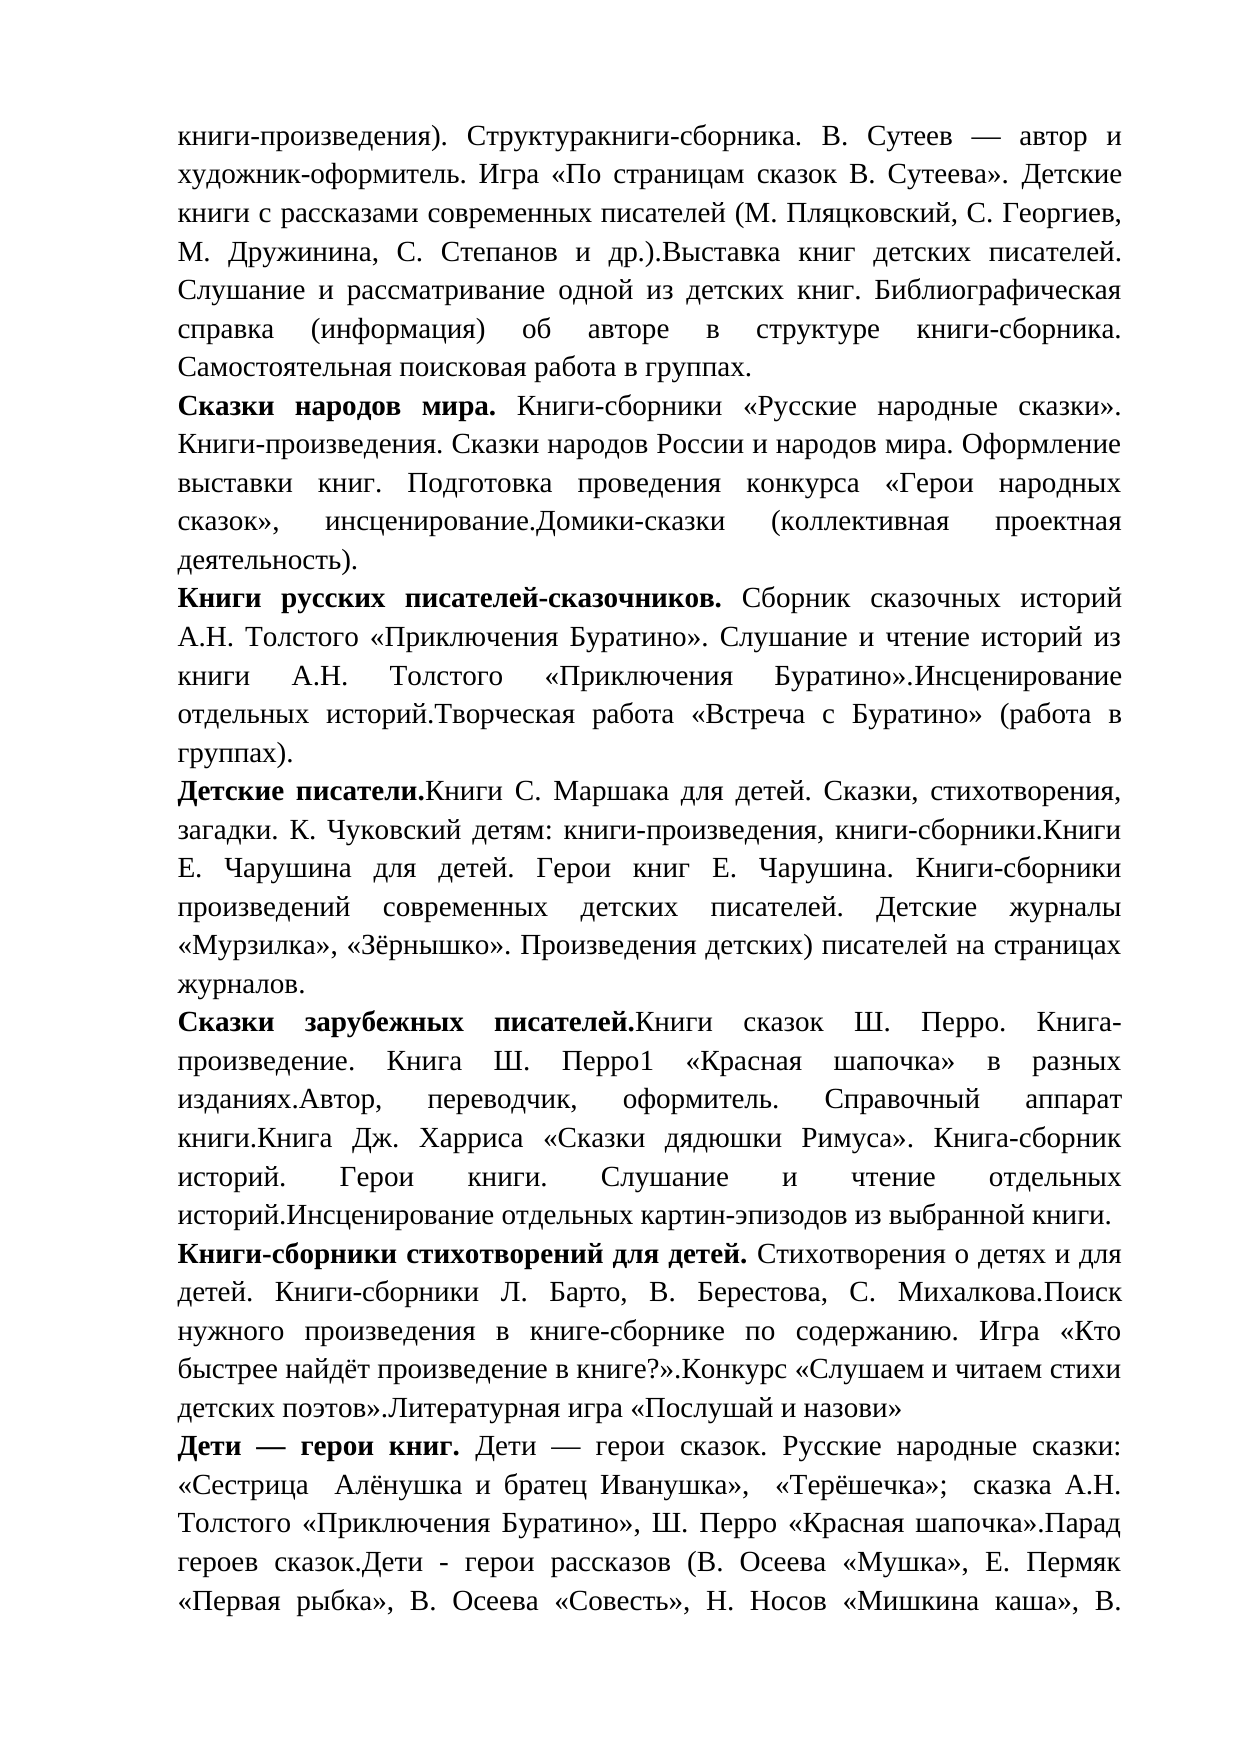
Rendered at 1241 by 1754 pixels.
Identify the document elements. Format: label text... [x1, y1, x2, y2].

text Детские писатели.Книги С. Маршака для детей. Сказки, стихотворения, загадки. К. Чуковский детям: книги-произведения, книги-сборники.Книги Е. Чарушина для детей. Герои книг Е. Чарушина. Книги-сборники произведений современных детских писателей. Детские журналы «Мурзилка», «Зёрнышко». Произведения детских) писателей на страницах журналов. [177, 773, 1122, 999]
text Сказки зарубежных писателей.Книги сказок Ш. Перро. Книга-произведение. Книга Ш. Перро1 «Красная шапочка» в разных изданиях.Автор, переводчик, оформитель. Справочный аппарат книги.Книга Дж. Харриса «Сказки дядюшки Римуса». Книга-сборник историй. Герои книги. Слушание и чтение отдельных историй.Инсценирование отдельных картин-эпизодов из выбранной книги. [177, 1004, 1122, 1231]
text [177, 118, 1122, 383]
text Книги-сборники стихотворений для детей. Стихотворения о детях и для детей. Книги-сборники Л. Барто, В. Берестова, С. Михалкова.Поиск нужного произведения в книге-сборнике по содержанию. Игра «Кто быстрее найдёт произведение в книге?».Конкурс «Слушаем и читаем стихи детских поэтов».Литературная игра «Послушай и назови» [177, 1236, 1122, 1423]
text Сказки народов мира. Книги-сборники «Русские народные сказки». Книги-произведения. Сказки народов России и народов мира. Оформление выставки книг. Подготовка проведения конкурса «Герои народных сказок», инсценирование.Домики-сказки (коллективная проектная деятельность). [177, 388, 1122, 576]
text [177, 1428, 1122, 1616]
text Книги русских писателей-сказочников. Сборник сказочных историй А.Н. Толстого «Приключения Буратино». Слушание и чтение историй из книги А.Н. Толстого «Приключения Буратино».Инсценирование отдельных историй.Творческая работа «Встреча с Буратино» (работа в группах). [177, 581, 1122, 768]
